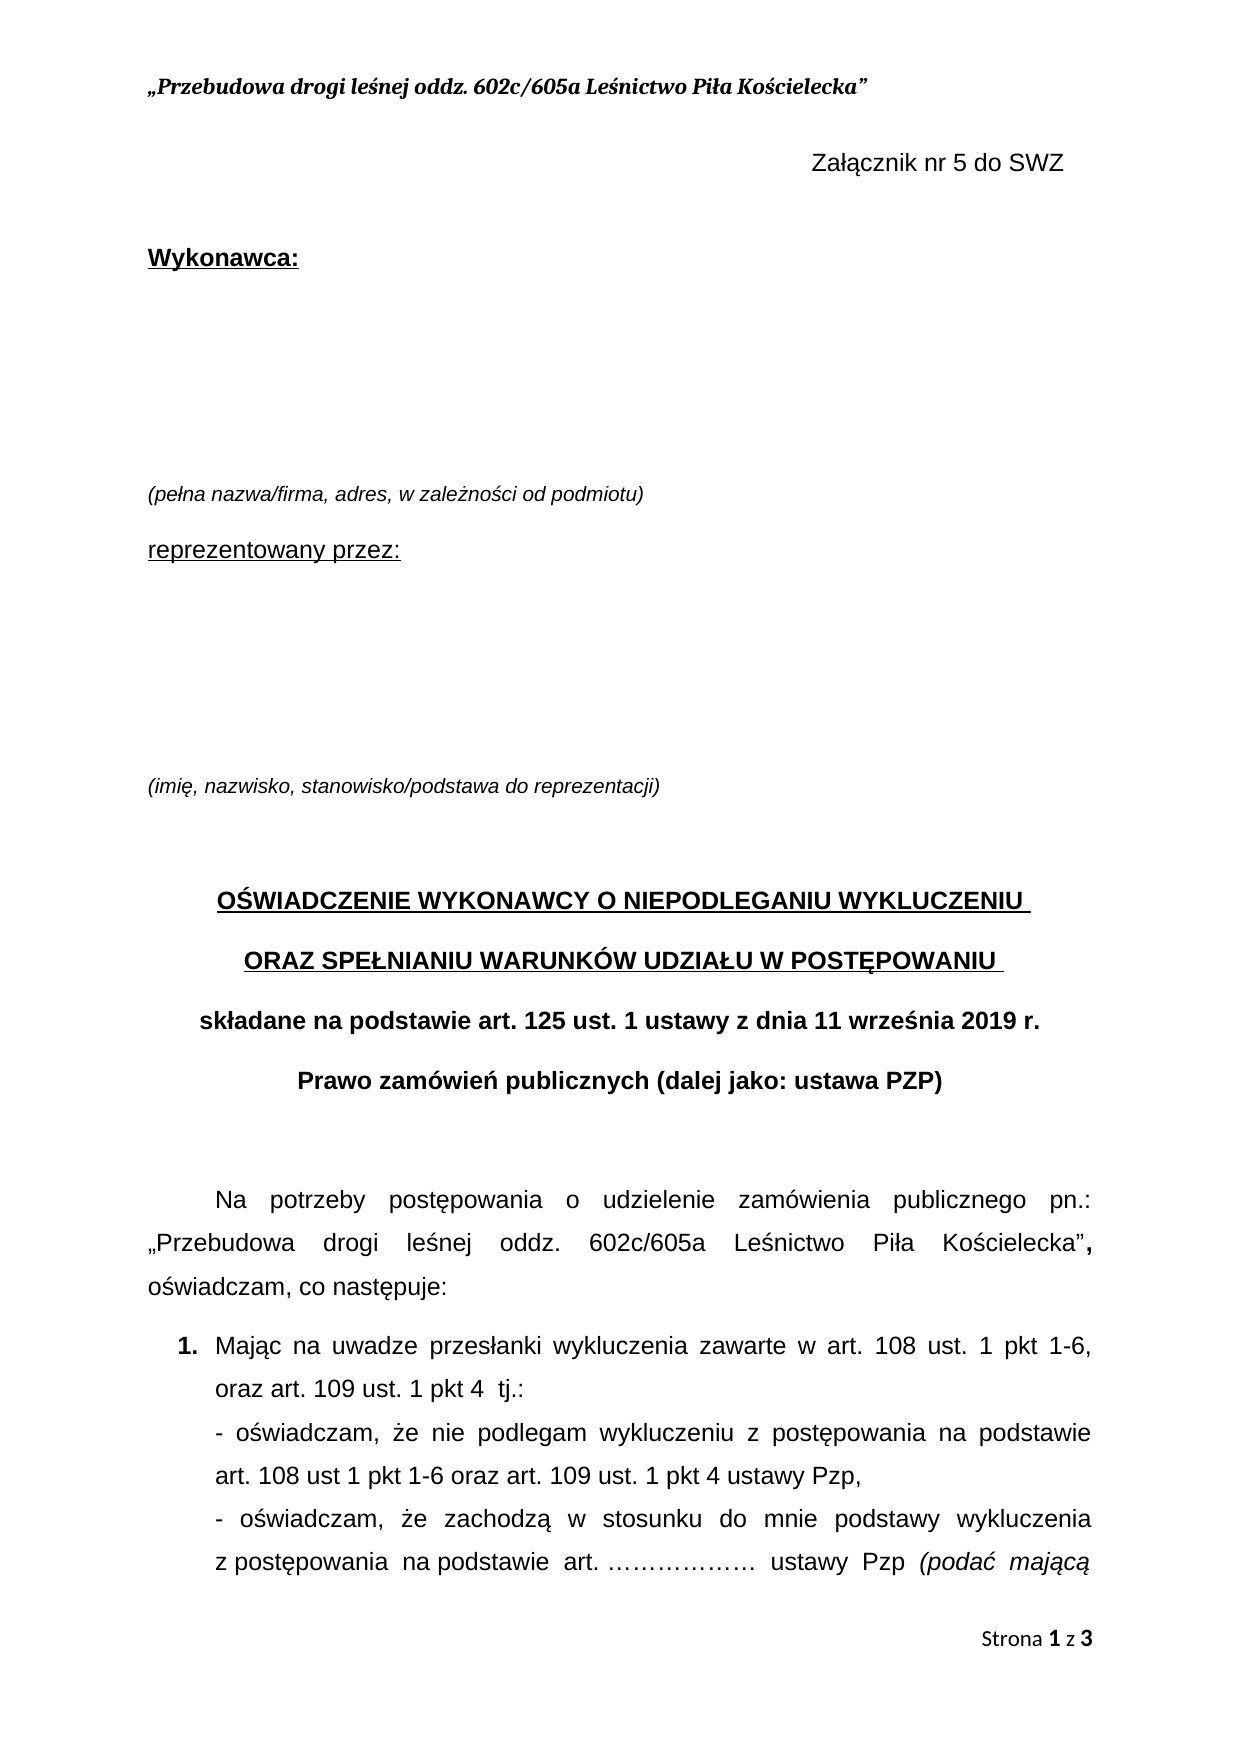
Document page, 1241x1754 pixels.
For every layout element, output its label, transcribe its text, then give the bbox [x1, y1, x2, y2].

text OŚWIADCZENIE WYKONAWCY O NIEPODLEGANIU WYKLUCZENIU [148, 886, 1093, 915]
text ORAZ SPEŁNIANIU WARUNKÓW UDZIAŁU W POSTĘPOWANIU [148, 946, 1093, 975]
text Prawo zamówień publicznych (dalej jako: ustawa PZP) [148, 1066, 1093, 1094]
list Mając na uwadze przesłanki wykluczenia zawarte w art. 108 ust. 1 pkt 1-6, oraz art. 109 ust. 1 pkt 4 tj.: [177, 1331, 1093, 1403]
text (imię, nazwisko, stanowisko/podstawa do reprezentacji) [148, 774, 1093, 798]
text Na potrzeby postępowania o udzielenie zamówienia publicznego pn.: „Przebudowa drogi leśnej oddz. 602c/605a Leśnictwo Piła Kościelecka”, oświadczam, co następuje: [148, 1185, 1093, 1300]
text składane na podstawie art. 125 ust. 1 ustawy z dnia 11 września 2019 r. [148, 1006, 1093, 1035]
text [215, 1504, 1093, 1576]
text (pełna nazwa/firma, adres, w zależności od podmiotu) [148, 482, 1093, 506]
text Załącznik nr 5 do SWZ [148, 148, 1093, 176]
text reprezentowany przez: [148, 535, 1093, 563]
text - oświadczam, że nie podlegam wykluczeniu z postępowania na podstawie art. 108 ust 1 pkt 1-6 oraz art. 109 ust. 1 pkt 4 ustawy Pzp, [215, 1418, 1093, 1489]
text Wykonawca: [148, 243, 1093, 272]
